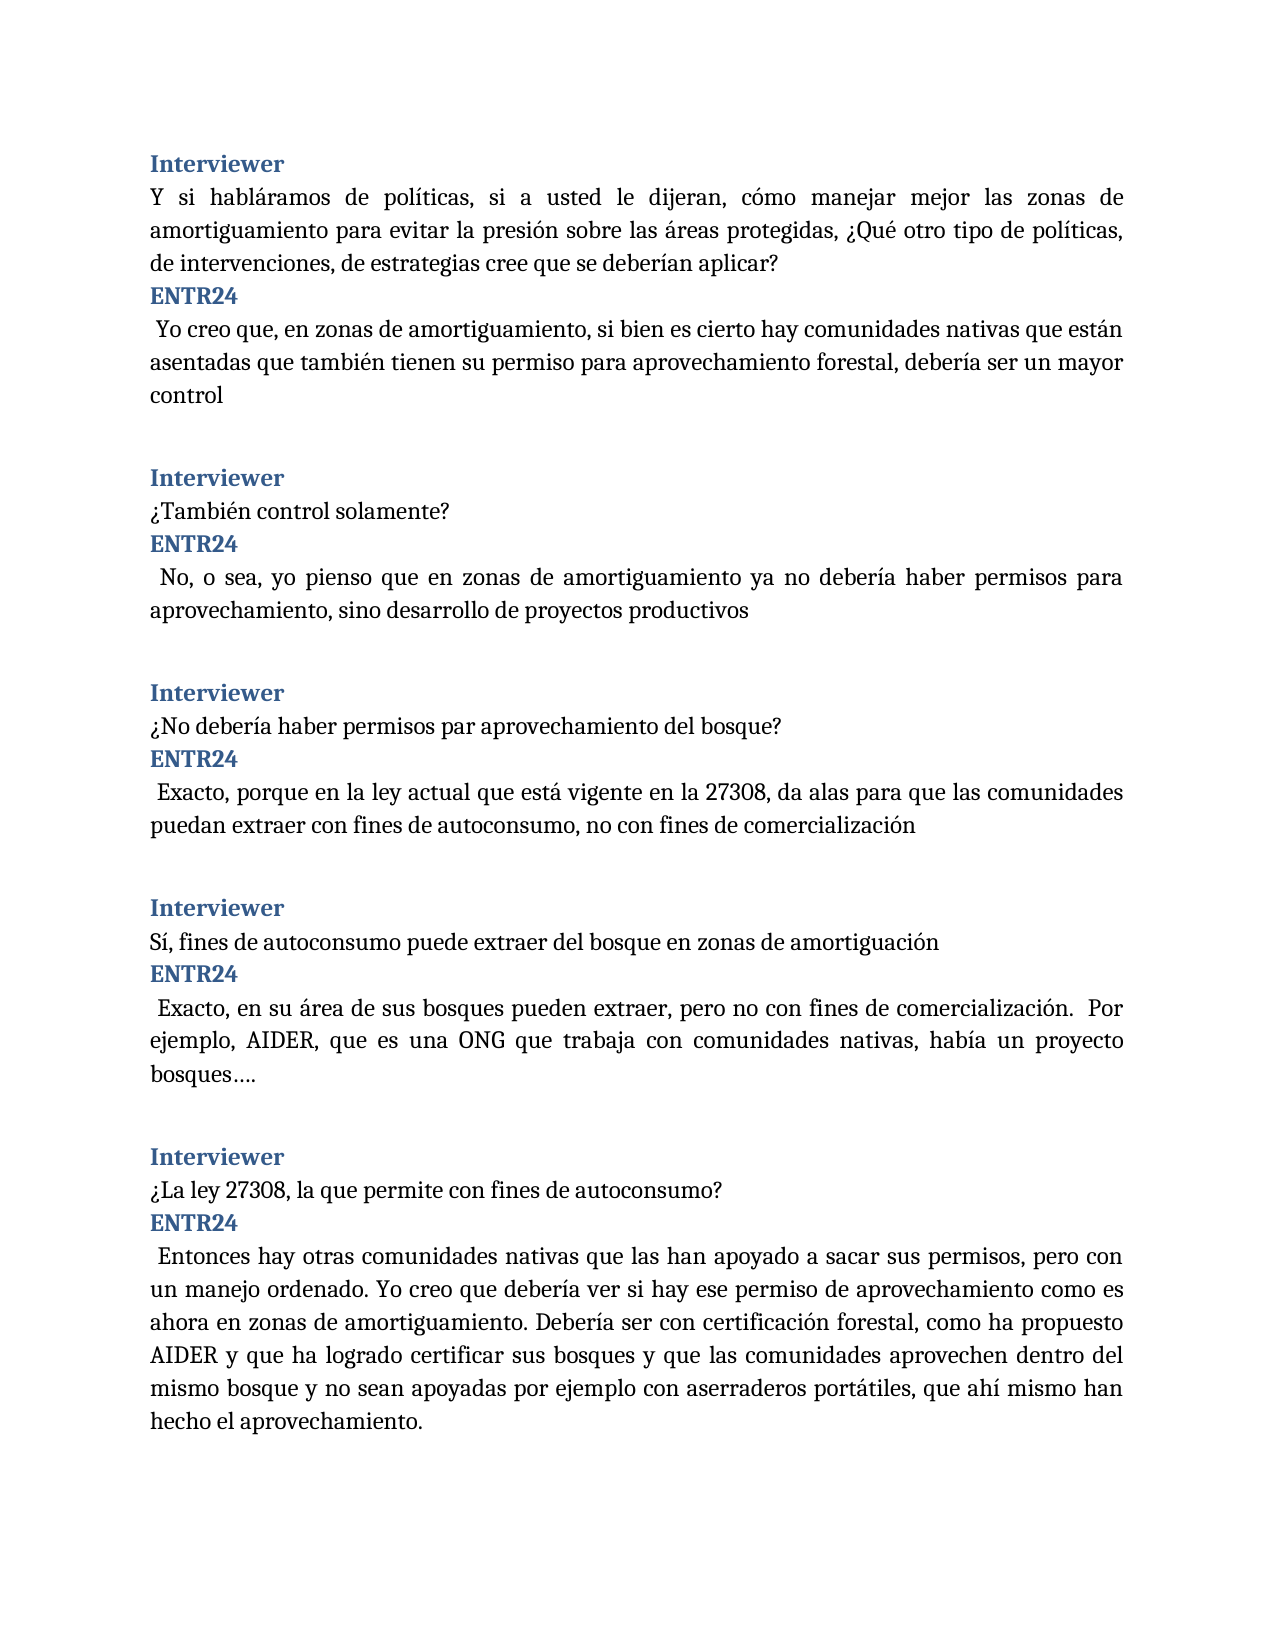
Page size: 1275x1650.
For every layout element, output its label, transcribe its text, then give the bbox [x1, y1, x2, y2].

subtitle Interviewer Sí, fines de autoconsumo puede extraer del bosque en zonas de amortiguación [150, 894, 1125, 956]
subtitle Interviewer ¿También control solamente? [150, 464, 1125, 526]
text ENTR24 Exacto, porque en la ley actual que está vigente en la 27308, da alas para que las comunidades puedan extraer con fines de autoconsumo, no con fines de comercialización [150, 745, 1125, 840]
text ENTR24 Exacto, en su área de sus bosques pueden extraer, pero no con fines de comercialización. Por ejemplo, AIDER, que es una ONG que trabaja con comunidades nativas, había un proyecto bosques…. [150, 960, 1125, 1088]
text ENTR24 Entonces hay otras comunidades nativas que las han apoyado a sacar sus permisos, pero con un manejo ordenado. Yo creo que debería ver si hay ese permiso de aprovechamiento como es ahora en zonas de amortiguamiento. Debería ser con certificación forestal, como ha propuesto AIDER y que ha logrado certificar sus bosques y que las comunidades aprovechen dentro del mismo bosque y no sean apoyadas por ejemplo con aserraderos portátiles, que ahí mismo han hecho el aprovechamiento. [150, 1208, 1125, 1435]
text ENTR24 No, o sea, yo pienso que en zonas de amortiguamiento ya no debería haber permisos para aprovechamiento, sino desarrollo de proyectos productivos [150, 530, 1125, 625]
subtitle Interviewer ¿No debería haber permisos par aprovechamiento del bosque? [150, 679, 1125, 741]
text ENTR24 Yo creo que, en zonas de amortiguamiento, si bien es cierto hay comunidades nativas que están asentadas que también tienen su permiso para aprovechamiento forestal, debería ser un mayor control [150, 282, 1125, 410]
subtitle Interviewer ¿La ley 27308, la que permite con fines de autoconsumo? [150, 1142, 1125, 1204]
subtitle Interviewer Y si habláramos de políticas, si a usted le dijeran, cómo manejar mejor las zonas de amortiguamiento para evitar la presión sobre las áreas protegidas, ¿Qué otro tipo de políticas, de intervenciones, de estrategias cree que se deberían aplicar? [150, 150, 1125, 278]
